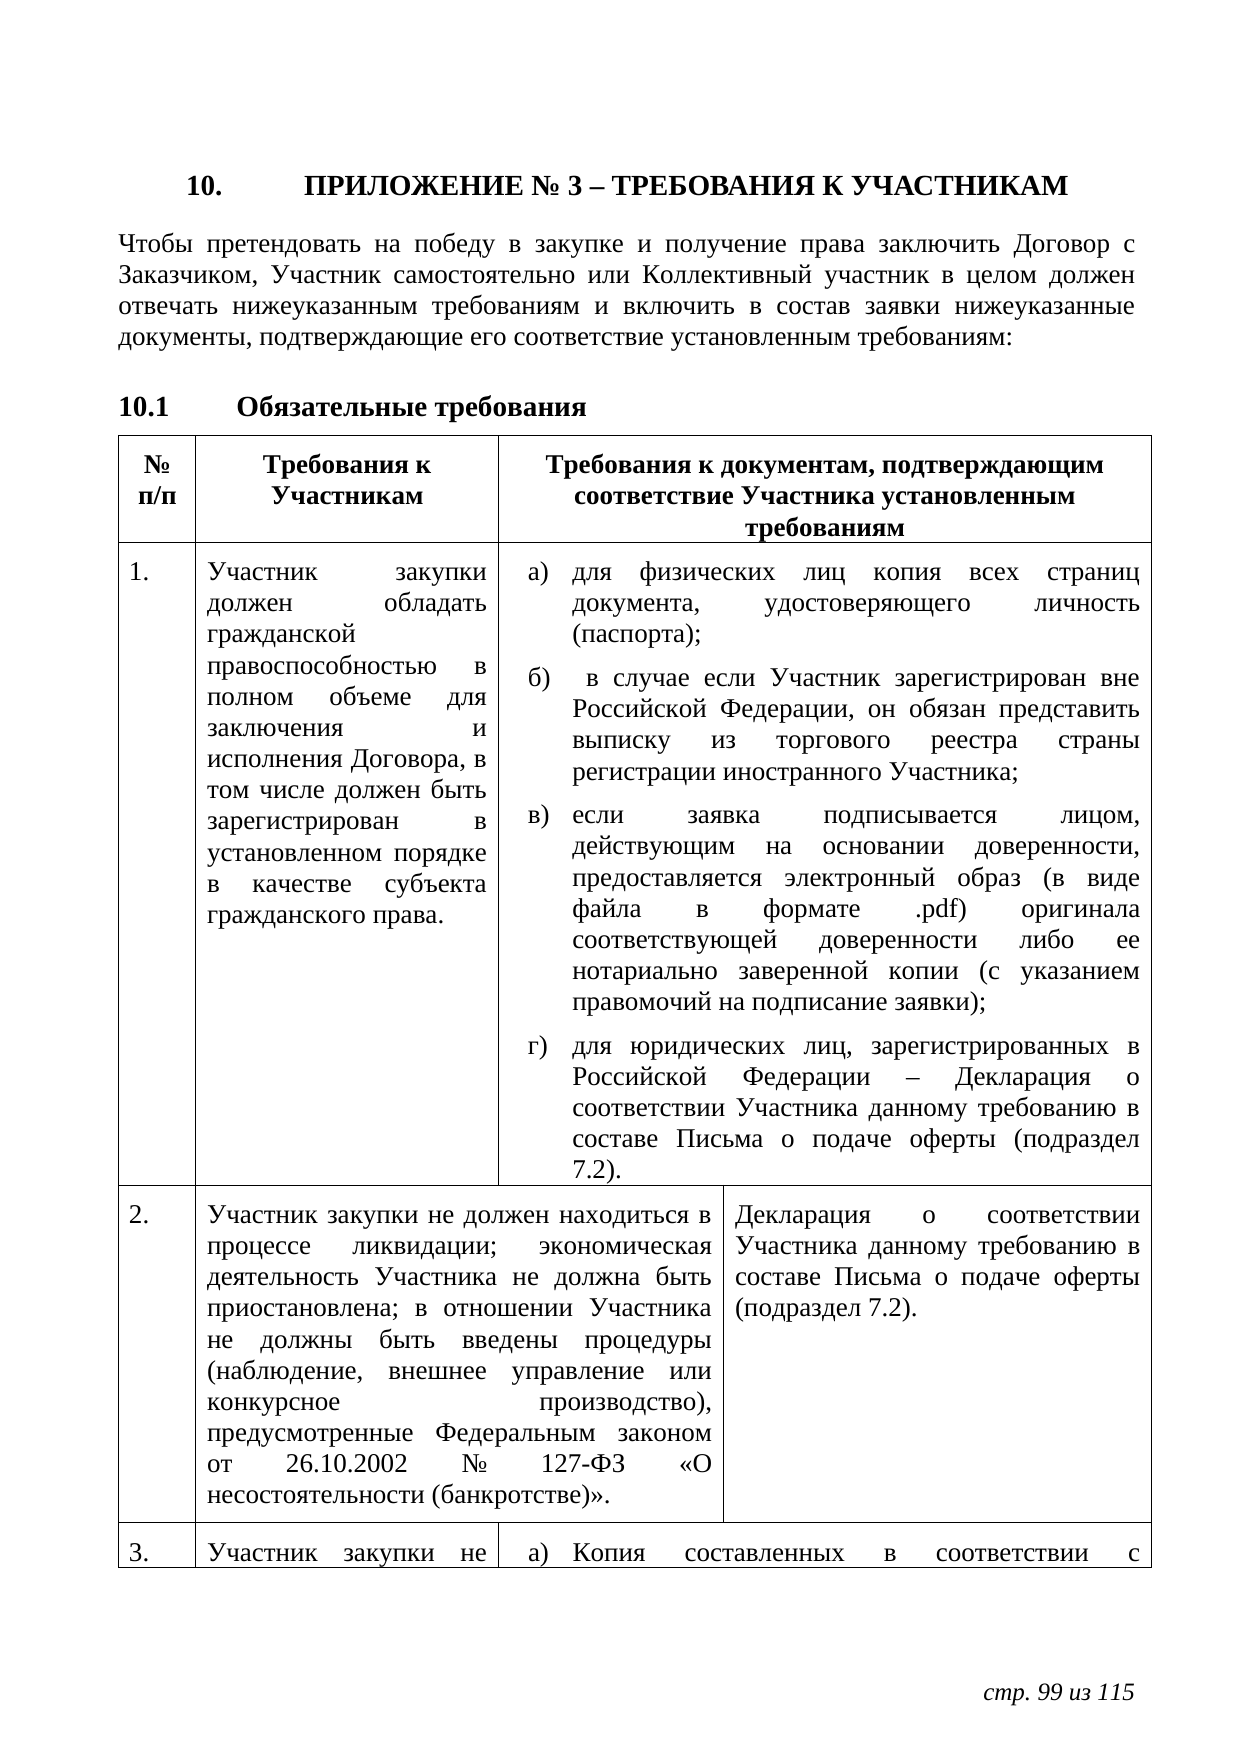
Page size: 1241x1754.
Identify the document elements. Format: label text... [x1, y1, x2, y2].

table_cell для физических лиц копия всех страниц документа, удостоверяющего личность (паспорта); в случае если Участник зарегистрирован вне Российской Федерации, он обязан представить выписку из торгового реестра страны регистрации иностранного Участника; если заявка подписывается лицом, действующим на основании доверенности, предоставляется электронный образ (в виде файла в формате .pdf) оригинала соответствующей доверенности либо ее нотариально заверенной копии (с указанием правомочий на подписание заявки); для юридических лиц, зарегистрированных в Российской Федерации – Декларация о соответствии Участника данному требованию в составе Письма о подаче оферты (подраздел 7.2). [499, 543, 1151, 1184]
table_cell Участник закупки должен обладать гражданской правоспособностью в полном объеме для заключения и исполнения Договора, в том числе должен быть зарегистрирован в установленном порядке в качестве субъекта гражданского права. [196, 543, 498, 1184]
table_cell Декларация о соответствии Участника данному требованию в составе Письма о подаче оферты (подраздел 7.2). [724, 1186, 1151, 1522]
table_cell [119, 543, 195, 1184]
table_header № п/п [119, 436, 195, 542]
table_header Требования к документам, подтверждающим соответствие Участника установленным требованиям [499, 436, 1151, 542]
table_cell [119, 1523, 195, 1567]
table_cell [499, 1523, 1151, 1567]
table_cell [196, 1523, 498, 1567]
table_cell [119, 1186, 195, 1522]
text Чтобы претендовать на победу в закупке и получение права заключить Договор с Заказчиком, Участник самостоятельно или Коллективный участник в целом должен отвечать нижеуказанным требованиям и включить в состав заявки нижеуказанные документы, подтверждающие его соответствие установленным требованиям: [118, 227, 1137, 351]
table_header Требования к Участникам [196, 436, 498, 542]
subtitle ПРИЛОЖЕНИЕ № 3 – ТРЕБОВАНИЯ К УЧАСТНИКАМ [118, 168, 1137, 202]
subtitle Обязательные требования [118, 389, 1137, 422]
table_cell Участник закупки не должен находиться в процессе ликвидации; экономическая деятельность Участника не должна быть приостановлена; в отношении Участника не должны быть введены процедуры (наблюдение, внешнее управление или конкурсное производство), предусмотренные Федеральным законом от 26.10.2002 № 127-ФЗ «О несостоятельности (банкротстве)». [196, 1186, 723, 1522]
